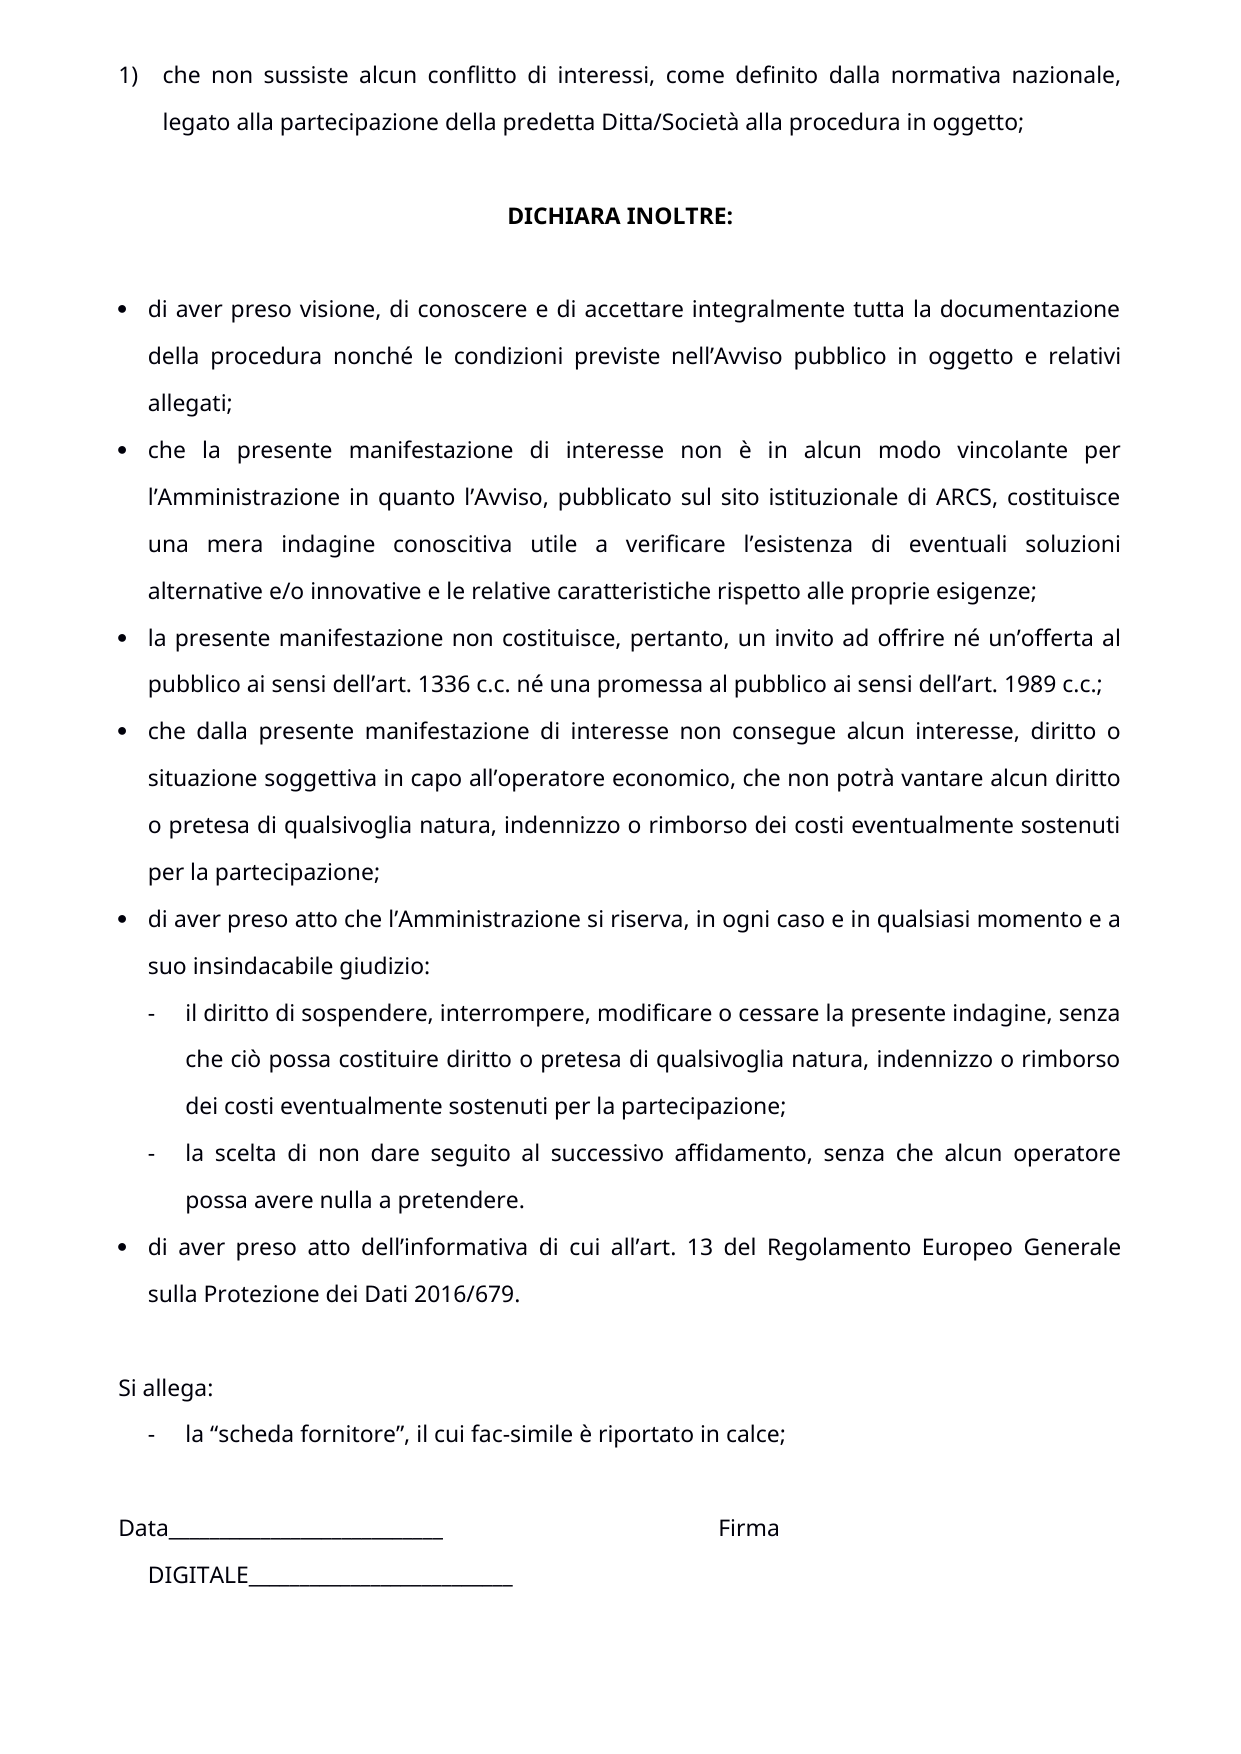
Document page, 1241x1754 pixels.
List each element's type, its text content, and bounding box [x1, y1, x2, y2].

list di aver preso atto dell’informativa di cui all’art. 13 del Regolamento Europeo Generale sulla Protezione dei Dati 2016/679. [118, 1231, 1122, 1309]
list di aver preso visione, di conoscere e di accettare integralmente tutta la documentazione della procedura nonché le condizioni previste nell’Avviso pubblico in oggetto e relativi allegati; [118, 293, 1122, 418]
list la scelta di non dare seguito al successivo affidamento, senza che alcun operatore possa avere nulla a pretendere. [148, 1137, 1122, 1215]
list la “scheda fornitore”, il cui fac-simile è riportato in calce; [148, 1418, 1122, 1450]
text Si allega: [118, 1372, 1122, 1403]
list il diritto di sospendere, interrompere, modificare o cessare la presente indagine, senza che ciò possa costituire diritto o pretesa di qualsivoglia natura, indennizzo o rimborso dei costi eventualmente sostenuti per la partecipazione; [148, 997, 1122, 1122]
list che non sussiste alcun conflitto di interessi, come definito dalla normativa nazionale, legato alla partecipazione della predetta Ditta/Società alla procedura in oggetto; [118, 59, 1122, 137]
text Data___________________________ Firma DIGITALE__________________________ [118, 1512, 1122, 1590]
list che dalla presente manifestazione di interesse non consegue alcun interesse, diritto o situazione soggettiva in capo all’operatore economico, che non potrà vantare alcun diritto o pretesa di qualsivoglia natura, indennizzo o rimborso dei costi eventualmente sostenuti per la partecipazione; [118, 715, 1122, 887]
list la presente manifestazione non costituisce, pertanto, un invito ad offrire né un’offerta al pubblico ai sensi dell’art. 1336 c.c. né una promessa al pubblico ai sensi dell’art. 1989 c.c.; [118, 622, 1122, 700]
text DICHIARA INOLTRE: [118, 200, 1122, 231]
list che la presente manifestazione di interesse non è in alcun modo vincolante per l’Amministrazione in quanto l’Avviso, pubblicato sul sito istituzionale di ARCS, costituisce una mera indagine conoscitiva utile a verificare l’esistenza di eventuali soluzioni alternative e/o innovative e le relative caratteristiche rispetto alle proprie esigenze; [118, 434, 1122, 606]
list di aver preso atto che l’Amministrazione si riserva, in ogni caso e in qualsiasi momento e a suo insindacabile giudizio: [118, 903, 1122, 981]
